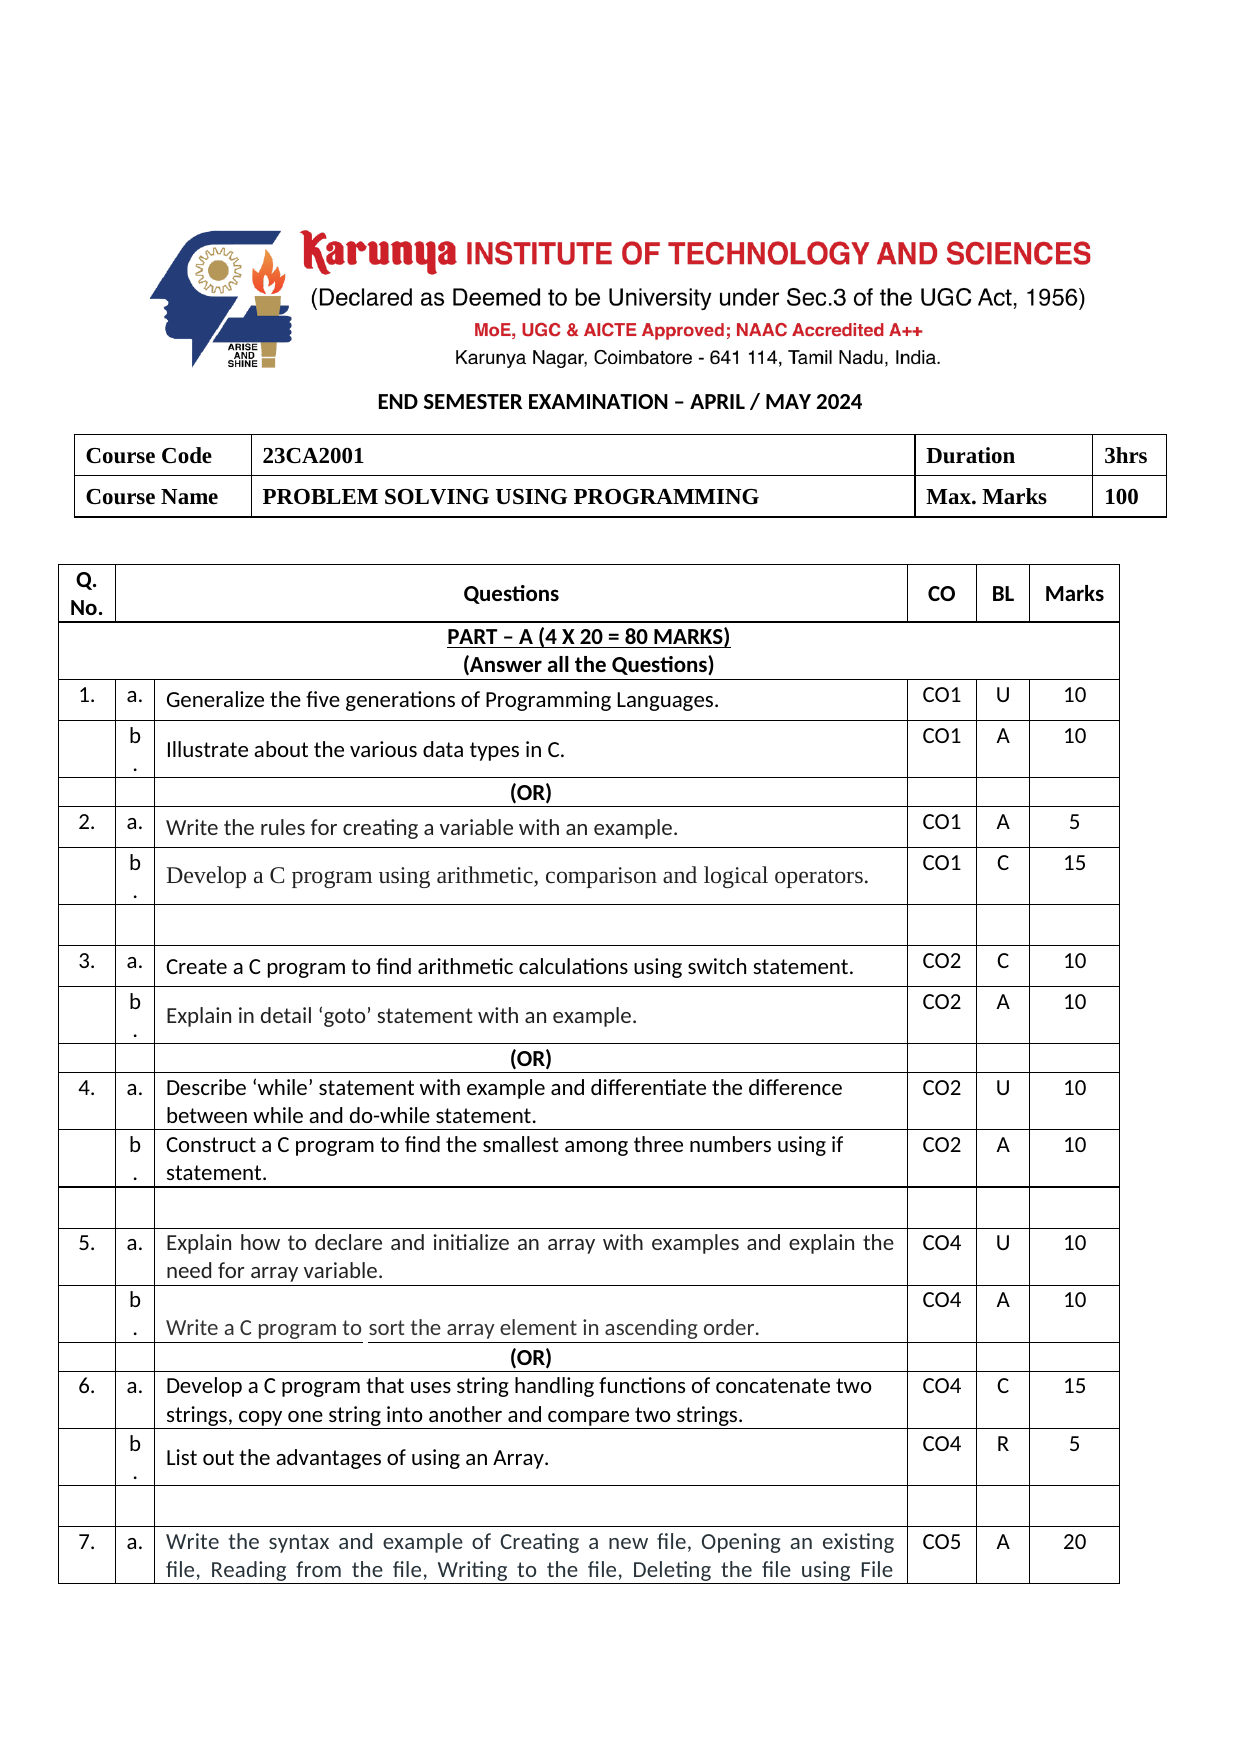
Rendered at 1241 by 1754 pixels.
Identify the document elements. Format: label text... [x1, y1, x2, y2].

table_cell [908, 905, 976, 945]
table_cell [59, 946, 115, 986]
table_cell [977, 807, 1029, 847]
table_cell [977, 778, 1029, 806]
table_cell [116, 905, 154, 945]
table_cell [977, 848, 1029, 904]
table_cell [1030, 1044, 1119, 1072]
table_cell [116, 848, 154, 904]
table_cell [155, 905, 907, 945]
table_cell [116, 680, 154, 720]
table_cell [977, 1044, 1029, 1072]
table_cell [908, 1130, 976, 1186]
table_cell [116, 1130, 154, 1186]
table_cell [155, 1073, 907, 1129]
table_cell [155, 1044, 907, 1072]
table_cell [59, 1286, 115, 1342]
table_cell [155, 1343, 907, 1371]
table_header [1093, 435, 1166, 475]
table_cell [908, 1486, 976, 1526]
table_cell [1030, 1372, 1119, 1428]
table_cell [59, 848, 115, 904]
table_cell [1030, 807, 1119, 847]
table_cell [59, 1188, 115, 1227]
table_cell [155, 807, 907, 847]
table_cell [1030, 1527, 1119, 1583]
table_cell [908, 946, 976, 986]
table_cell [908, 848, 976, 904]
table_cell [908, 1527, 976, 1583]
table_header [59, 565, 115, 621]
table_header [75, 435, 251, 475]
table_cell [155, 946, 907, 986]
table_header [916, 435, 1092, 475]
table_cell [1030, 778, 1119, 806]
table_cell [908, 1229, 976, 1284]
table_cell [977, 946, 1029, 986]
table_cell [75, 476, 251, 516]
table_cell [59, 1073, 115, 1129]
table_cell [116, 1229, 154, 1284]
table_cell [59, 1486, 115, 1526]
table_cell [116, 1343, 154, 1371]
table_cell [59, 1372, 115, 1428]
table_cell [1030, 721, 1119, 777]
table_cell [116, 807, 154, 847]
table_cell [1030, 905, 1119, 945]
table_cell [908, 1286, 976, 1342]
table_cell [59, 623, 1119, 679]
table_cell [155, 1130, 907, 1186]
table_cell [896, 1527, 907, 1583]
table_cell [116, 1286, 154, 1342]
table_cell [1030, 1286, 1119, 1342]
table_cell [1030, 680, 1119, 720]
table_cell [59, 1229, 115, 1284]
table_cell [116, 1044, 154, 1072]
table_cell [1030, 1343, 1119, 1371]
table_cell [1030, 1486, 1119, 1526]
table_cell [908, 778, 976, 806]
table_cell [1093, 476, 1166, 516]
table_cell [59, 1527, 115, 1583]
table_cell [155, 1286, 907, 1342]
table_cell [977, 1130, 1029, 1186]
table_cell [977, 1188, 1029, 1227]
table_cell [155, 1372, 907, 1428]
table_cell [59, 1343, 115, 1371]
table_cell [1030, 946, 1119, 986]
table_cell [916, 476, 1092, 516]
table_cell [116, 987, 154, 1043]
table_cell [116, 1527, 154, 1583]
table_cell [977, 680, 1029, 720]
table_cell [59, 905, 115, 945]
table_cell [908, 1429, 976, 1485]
picture [149, 230, 1091, 368]
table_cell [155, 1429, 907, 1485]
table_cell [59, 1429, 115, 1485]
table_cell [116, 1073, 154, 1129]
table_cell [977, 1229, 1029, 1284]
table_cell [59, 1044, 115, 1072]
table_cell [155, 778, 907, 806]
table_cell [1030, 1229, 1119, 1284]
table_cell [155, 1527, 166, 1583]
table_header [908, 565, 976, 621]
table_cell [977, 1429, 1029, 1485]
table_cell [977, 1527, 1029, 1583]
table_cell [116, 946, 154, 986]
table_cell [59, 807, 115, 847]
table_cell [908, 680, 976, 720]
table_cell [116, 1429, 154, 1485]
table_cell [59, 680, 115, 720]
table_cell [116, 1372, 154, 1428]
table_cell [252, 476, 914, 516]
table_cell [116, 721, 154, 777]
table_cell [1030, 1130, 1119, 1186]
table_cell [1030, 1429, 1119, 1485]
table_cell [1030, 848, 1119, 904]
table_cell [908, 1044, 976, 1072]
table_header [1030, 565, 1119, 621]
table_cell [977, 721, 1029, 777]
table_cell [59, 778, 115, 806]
text END SEMESTER EXAMINATION – APRIL / MAY 2024 [90, 387, 1150, 415]
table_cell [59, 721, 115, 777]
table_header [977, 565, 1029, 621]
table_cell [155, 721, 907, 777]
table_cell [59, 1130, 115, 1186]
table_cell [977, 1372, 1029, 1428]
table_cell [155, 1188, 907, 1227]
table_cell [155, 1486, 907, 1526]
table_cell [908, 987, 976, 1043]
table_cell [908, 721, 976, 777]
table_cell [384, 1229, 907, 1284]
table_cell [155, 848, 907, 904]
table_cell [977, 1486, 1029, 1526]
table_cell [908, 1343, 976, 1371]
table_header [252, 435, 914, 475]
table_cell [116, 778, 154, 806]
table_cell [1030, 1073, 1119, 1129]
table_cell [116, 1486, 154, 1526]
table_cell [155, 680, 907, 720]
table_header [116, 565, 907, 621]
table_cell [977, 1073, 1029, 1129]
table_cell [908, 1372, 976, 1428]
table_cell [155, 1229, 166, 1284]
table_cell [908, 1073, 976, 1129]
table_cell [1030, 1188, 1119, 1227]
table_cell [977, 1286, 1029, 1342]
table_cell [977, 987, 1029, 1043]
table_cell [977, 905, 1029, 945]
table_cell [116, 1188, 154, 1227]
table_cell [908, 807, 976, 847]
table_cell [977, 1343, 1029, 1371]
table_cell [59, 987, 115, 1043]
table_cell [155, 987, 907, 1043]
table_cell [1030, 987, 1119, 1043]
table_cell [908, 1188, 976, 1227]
